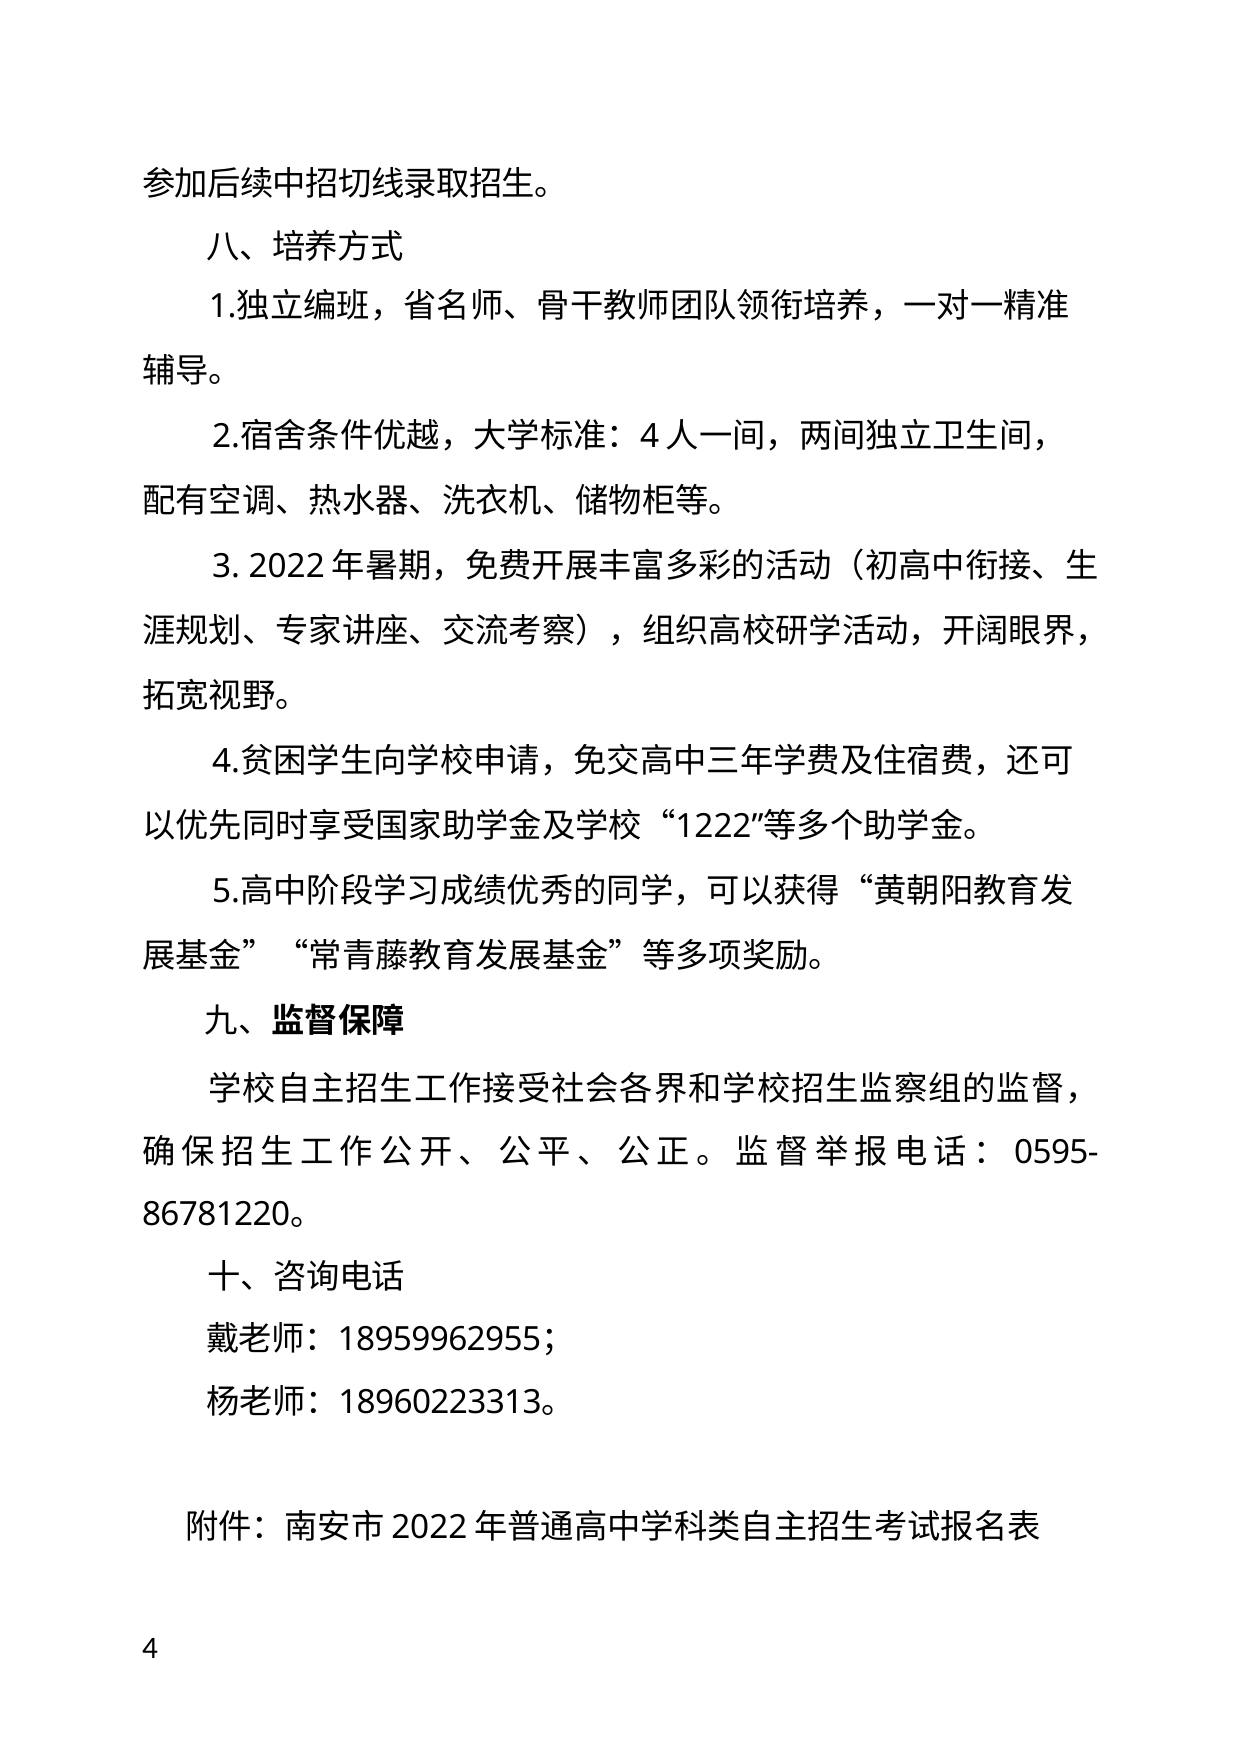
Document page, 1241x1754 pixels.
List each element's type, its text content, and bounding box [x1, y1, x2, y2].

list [142, 146, 1098, 208]
list 十、咨询电话 [207, 1238, 1098, 1301]
text 学校自主招生工作接受社会各界和学校招生监察组的监督，确保招生工作公开、公平、公正。监督举报电话：0595-86781220。 [142, 1051, 1098, 1238]
list 杨老师：18960223313。 [142, 1363, 1098, 1426]
text 4.贫困学生向学校申请，免交高中三年学费及住宿费，还可以优先同时享受国家助学金及学校“1222”等多个助学金。 [142, 726, 1098, 856]
text 3. 2022年暑期，免费开展丰富多彩的活动（初高中衔接、生涯规划、专家讲座、交流考察），组织高校研学活动，开阔眼界，拓宽视野。 [142, 531, 1098, 726]
text 5.高中阶段学习成绩优秀的同学，可以获得“黄朝阳教育发展基金”“常青藤教育发展基金”等多项奖励。 [142, 856, 1098, 986]
text 九、监督保障 [142, 986, 1098, 1051]
list 附件：南安市2022年普通高中学科类自主招生考试报名表 [142, 1488, 1098, 1551]
list 八、培养方式 [206, 208, 1098, 271]
text 1.独立编班，省名师、骨干教师团队领衔培养，一对一精准辅导。 [142, 271, 1098, 401]
text 2.宿舍条件优越，大学标准：4人一间，两间独立卫生间，配有空调、热水器、洗衣机、储物柜等。 [142, 401, 1098, 531]
list 戴老师：18959962955； [206, 1301, 1098, 1363]
